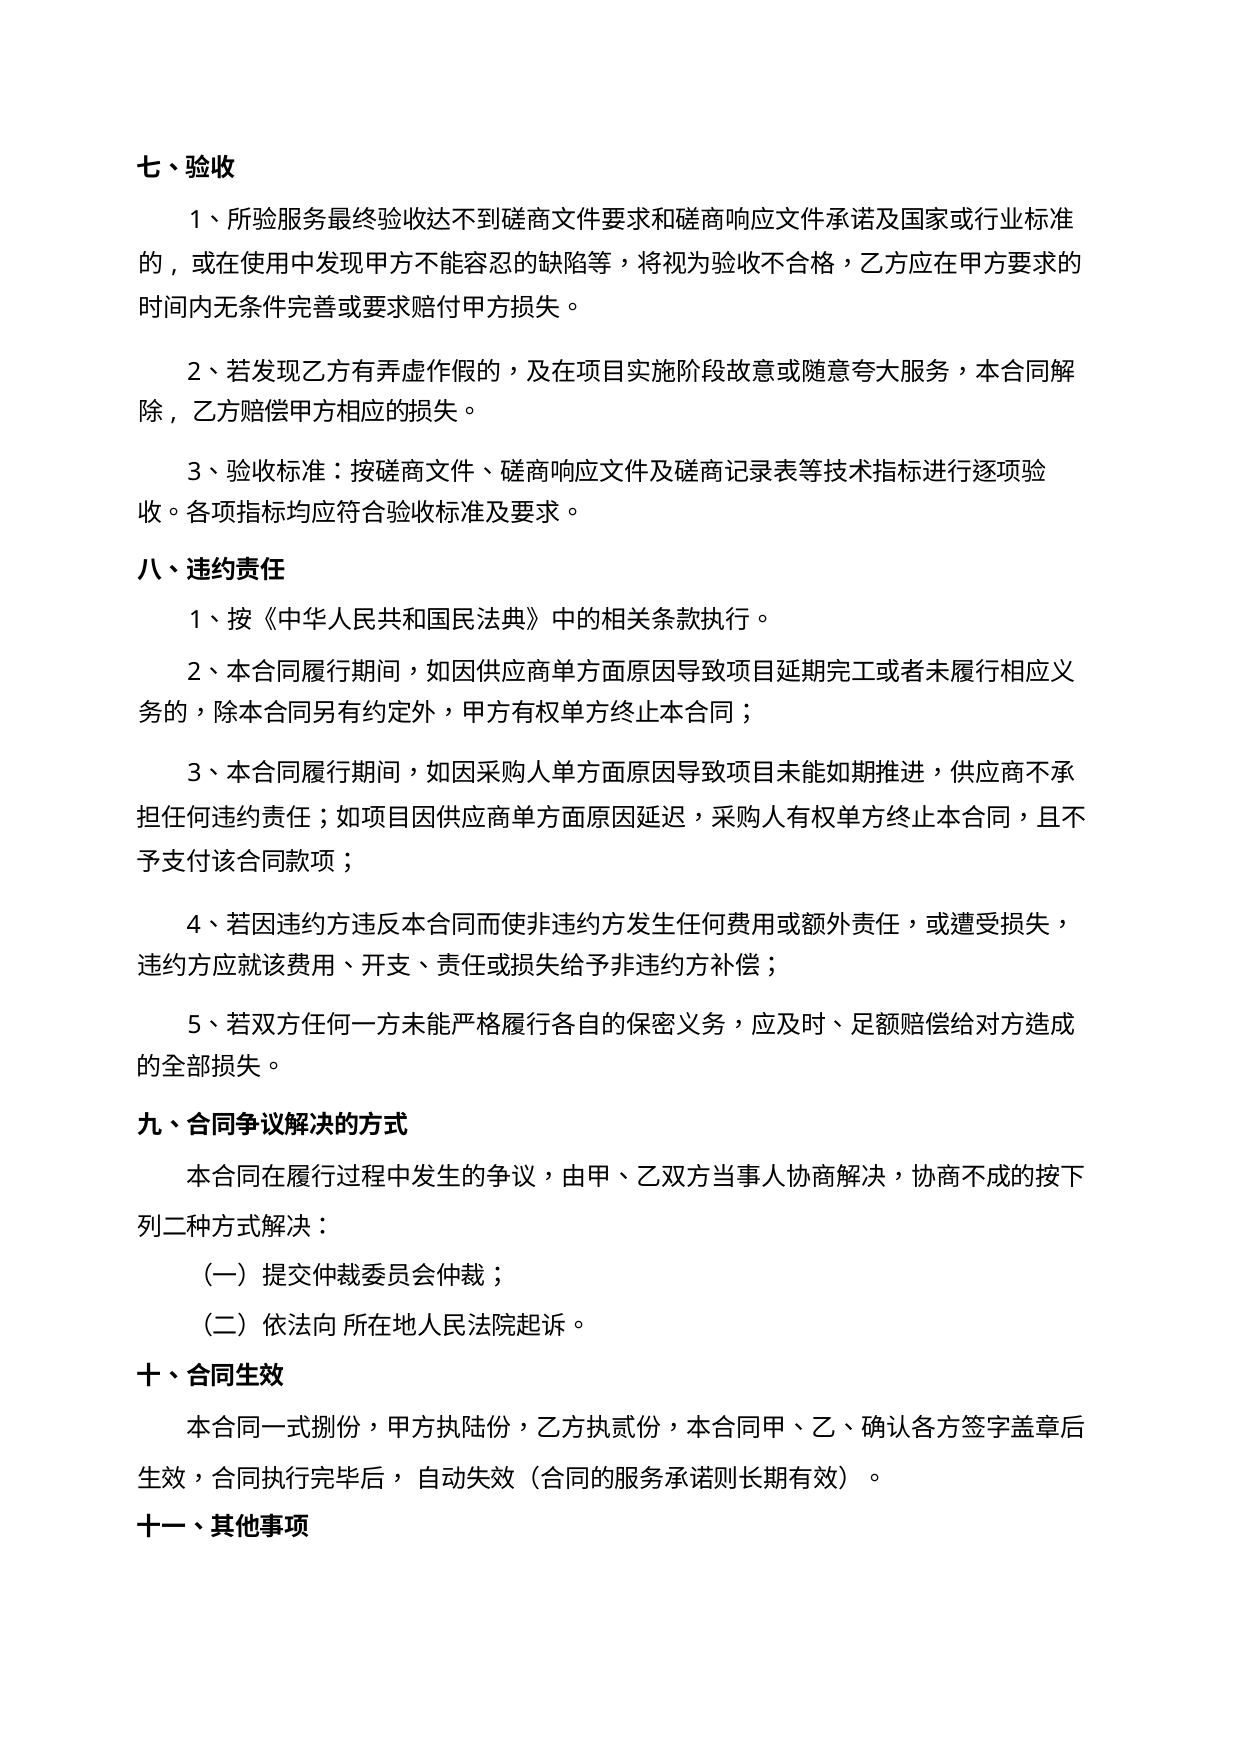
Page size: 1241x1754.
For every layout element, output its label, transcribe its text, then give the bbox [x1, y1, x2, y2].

text 1、按《中华人民共和国民法典》中的相关条款执行。 [188, 604, 1098, 635]
text 5、若双方任何一方未能严格履行各自的保密义务，应及时、足额赔偿给对方造成的全部损失。 [137, 1007, 1098, 1082]
text （二）依法向 所在地人民法院起诉。 [188, 1310, 1098, 1341]
text 2、本合同履行期间，如因供应商单方面原因导致项目延期完工或者未履行相应义务的，除本合同另有约定外，甲方有权单方终止本合同； [139, 654, 1098, 729]
text 七、验收 [137, 151, 1098, 182]
text 本合同一式捌份，甲方执陆份，乙方执贰份，本合同甲、乙、确认各方签字盖章后生效，合同执行完毕后， 自动失效（合同的服务承诺则长期有效）。 [137, 1410, 1086, 1494]
text 十、合同生效 [137, 1360, 1098, 1391]
text （一）提交仲裁委员会仲裁； [188, 1260, 1098, 1291]
text 十一、其他事项 [137, 1511, 1098, 1542]
text 九、合同争议解决的方式 [137, 1109, 1098, 1139]
text 4、若因违约方违反本合同而使非违约方发生任何费用或额外责任，或遭受损失，违约方应就该费用、开支、责任或损失给予非违约方补偿； [137, 907, 1098, 982]
text 3、本合同履行期间，如因采购人单方面原因导致项目未能如期推进，供应商不承担任何违约责任；如项目因供应商单方面原因延迟，采购人有权单方终止本合同，且不予支付该合同款项； [137, 755, 1098, 878]
text 2、若发现乙方有弄虚作假的，及在项目实施阶段故意或随意夸大服务，本合同解除 , 乙方赔偿甲方相应的损失。 [139, 353, 1098, 428]
text 八、违约责任 [137, 554, 1098, 585]
text 本合同在履行过程中发生的争议，由甲、乙双方当事人协商解决，协商不成的按下列二种方式解决： [137, 1158, 1086, 1243]
text 3、验收标准：按磋商文件、磋商响应文件及磋商记录表等技术指标进行逐项验收。各项指标均应符合验收标准及要求。 [137, 453, 1094, 528]
text 1、所验服务最终验收达不到磋商文件要求和磋商响应文件承诺及国家或行业标准的 , 或在使用中发现甲方不能容忍的缺陷等，将视为验收不合格，乙方应在甲方要求的时间内无条件完善或要求赔付甲方损失。 [138, 201, 1098, 324]
